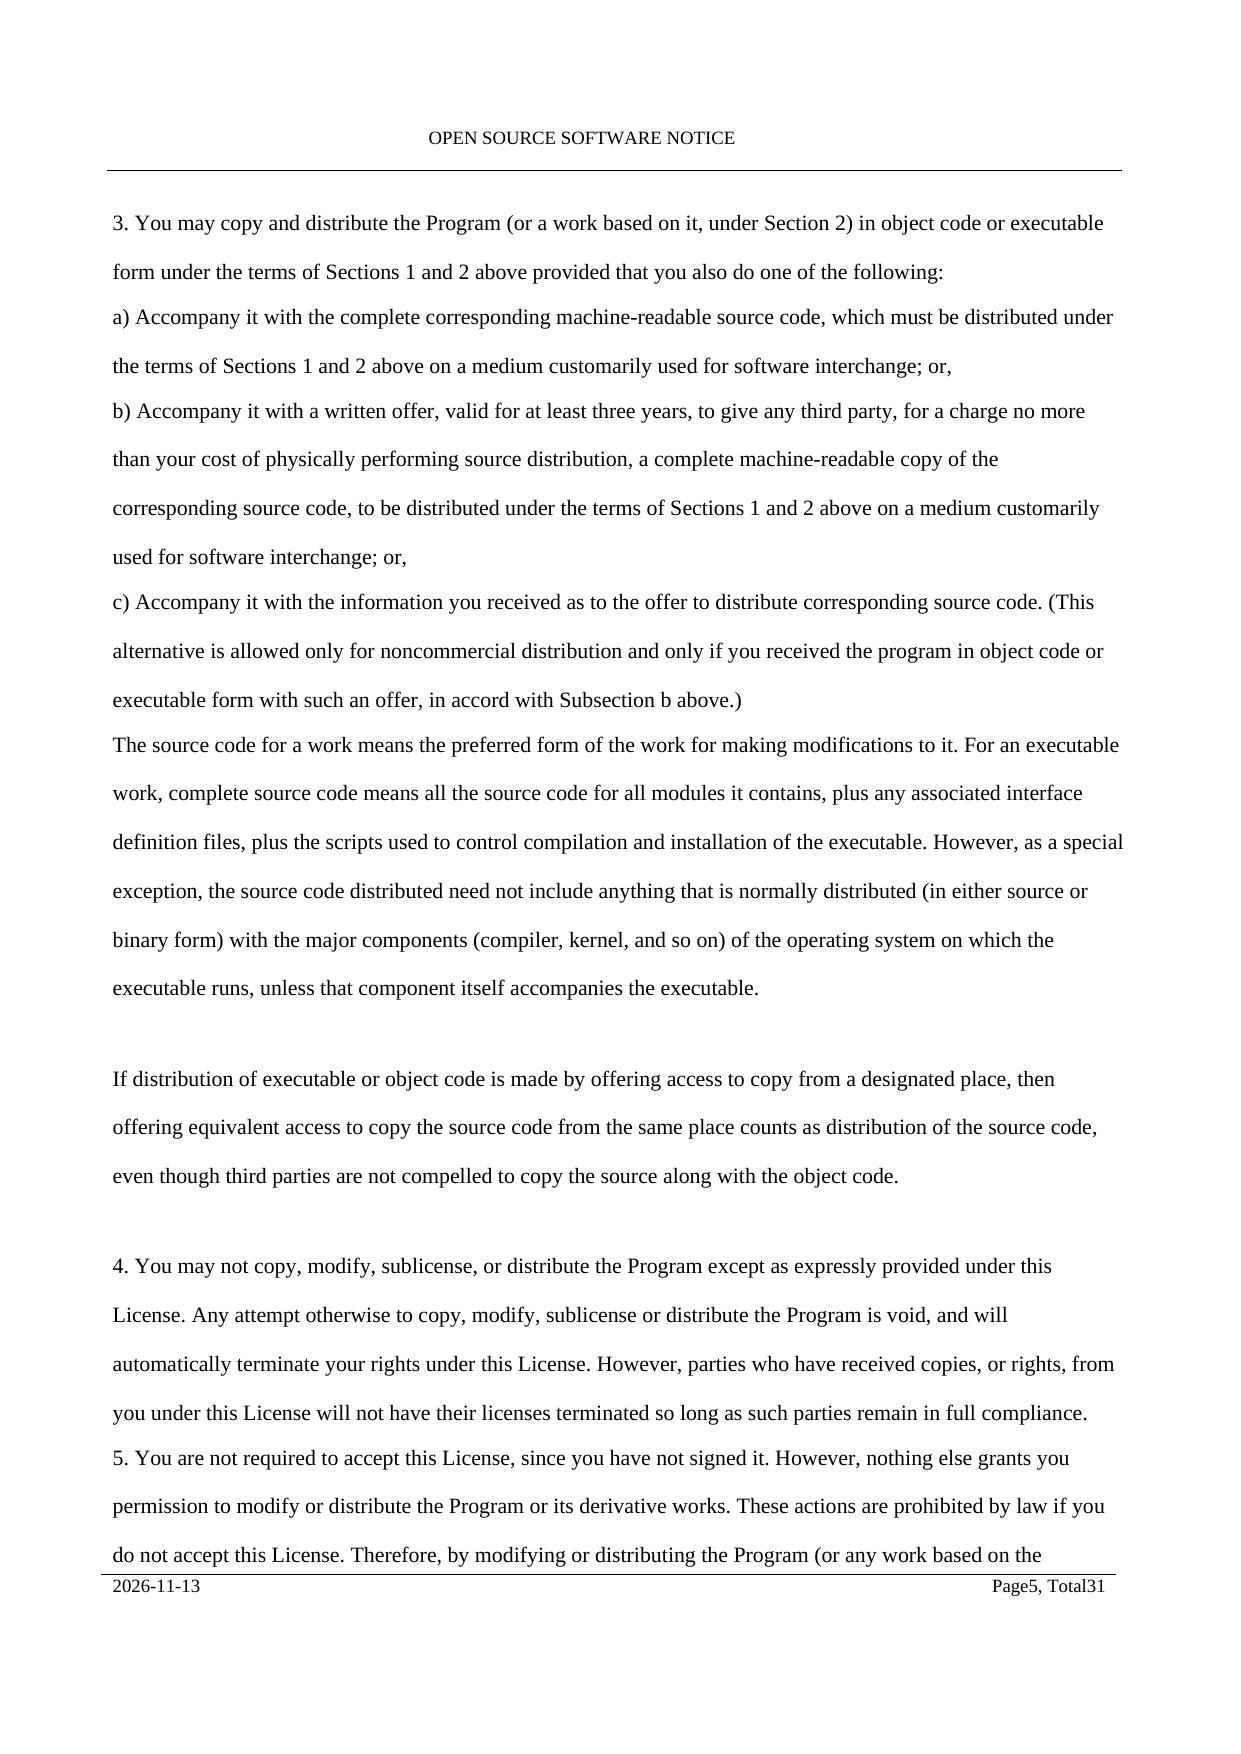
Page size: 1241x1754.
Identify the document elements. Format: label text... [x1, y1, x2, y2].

text The source code for a work means the preferred form of the work for making modifications to it. For an executable work, complete source code means all the source code for all modules it contains, plus any associated interface definition files, plus the scripts used to control compilation and installation of the executable. However, as a special exception, the source code distributed need not include anything that is normally distributed (in either source or binary form) with the major components (compiler, kernel, and so on) of the operating system on which the executable runs, unless that component itself accompanies the executable. [112, 728, 1128, 1004]
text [112, 1441, 1128, 1571]
text c) Accompany it with the information you received as to the offer to distribute corresponding source code. (This alternative is allowed only for noncommercial distribution and only if you received the program in object code or executable form with such an offer, in accord with Subsection b above.) [112, 585, 1128, 715]
text b) Accompany it with a written offer, valid for at least three years, to give any third party, for a charge no more than your cost of physically performing source distribution, a complete machine-readable copy of the corresponding source code, to be distributed under the terms of Sections 1 and 2 above on a medium customarily used for software interchange; or, [112, 394, 1128, 573]
text 4. You may not copy, modify, sublicense, or distribute the Program except as expressly provided under this License. Any attempt otherwise to copy, modify, sublicense or distribute the Program is void, and will automatically terminate your rights under this License. However, parties who have received copies, or rights, from you under this License will not have their licenses terminated so long as such parties remain in full compliance. [112, 1250, 1128, 1428]
text a) Accompany it with the complete corresponding machine-readable source code, which must be distributed under the terms of Sections 1 and 2 above on a medium customarily used for software interchange; or, [112, 300, 1128, 381]
text If distribution of executable or object code is made by offering access to copy from a designated place, then offering equivalent access to copy the source code from the same place counts as distribution of the source code, even though third parties are not compelled to copy the source along with the object code. [112, 1062, 1128, 1192]
text 3. You may copy and distribute the Program (or a work based on it, under Section 2) in object code or executable form under the terms of Sections 1 and 2 above provided that you also do one of the following: [112, 206, 1128, 288]
